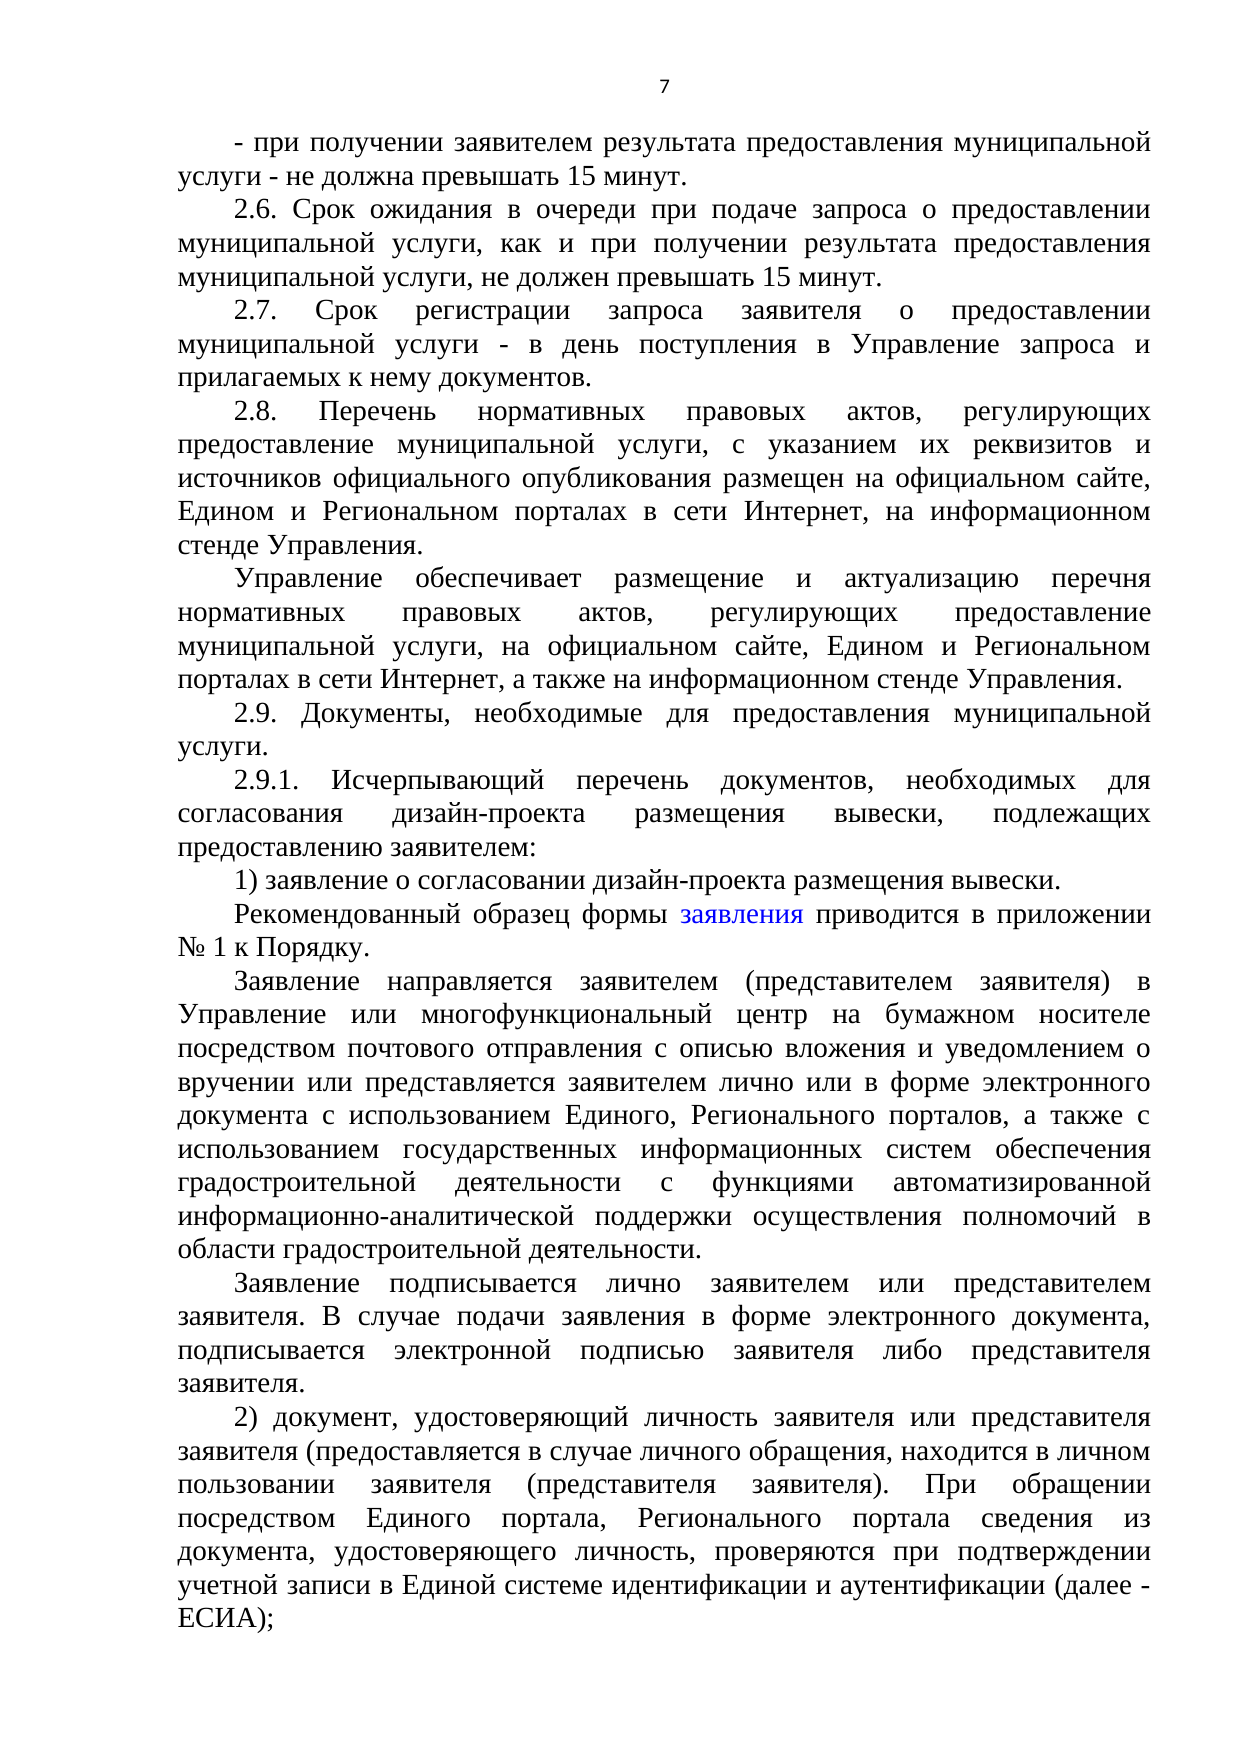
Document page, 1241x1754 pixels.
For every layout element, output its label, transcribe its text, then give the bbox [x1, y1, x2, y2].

text Заявление подписывается лично заявителем или представителем заявителя. В случае подачи заявления в форме электронного документа, подписывается электронной подписью заявителя либо представителя заявителя. [177, 1265, 1152, 1399]
text - при получении заявителем результата предоставления муниципальной услуги - не должна превышать 15 минут. [177, 124, 1152, 192]
text 2.6. Срок ожидания в очереди при подаче запроса о предоставлении муниципальной услуги, как и при получении результата предоставления муниципальной услуги, не должен превышать 15 минут. [177, 192, 1152, 292]
text 2.9.1. Исчерпывающий перечень документов, необходимых для согласования дизайн-проекта размещения вывески, подлежащих предоставлению заявителем: [177, 762, 1152, 862]
text 2.8. Перечень нормативных правовых актов, регулирующих предоставление муниципальной услуги, с указанием их реквизитов и источников официального опубликования размещен на официальном сайте, Едином и Региональном порталах в сети Интернет, на информационном стенде Управления. [177, 393, 1152, 561]
text 2) документ, удостоверяющий личность заявителя или представителя заявителя (предоставляется в случае личного обращения, находится в личном пользовании заявителя (представителя заявителя). При обращении посредством Единого портала, Регионального портала сведения из документа, удостоверяющего личность, проверяются при подтверждении учетной записи в Единой системе идентификации и аутентификации (далее - ЕСИА); [177, 1399, 1152, 1634]
text Заявление направляется заявителем (представителем заявителя) в Управление или многофункциональный центр на бумажном носителе посредством почтового отправления с описью вложения и уведомлением о вручении или представляется заявителем лично или в форме электронного документа с использованием Единого, Регионального порталов, а также с использованием государственных информационных систем обеспечения градостроительной деятельности с функциями автоматизированной информационно-аналитической поддержки осуществления полномочий в области градостроительной деятельности. [177, 963, 1152, 1265]
text 1) заявление о согласовании дизайн-проекта размещения вывески. [177, 862, 1152, 896]
text Рекомендованный образец формы заявления приводится в приложении № 1 к Порядку. [177, 896, 1152, 963]
text 2.9. Документы, необходимые для предоставления муниципальной услуги. [177, 695, 1152, 762]
text Управление обеспечивает размещение и актуализацию перечня нормативных правовых актов, регулирующих предоставление муниципальной услуги, на официальном сайте, Едином и Региональном порталах в сети Интернет, а также на информационном стенде Управления. [177, 561, 1152, 695]
text 2.7. Срок регистрации запроса заявителя о предоставлении муниципальной услуги - в день поступления в Управление запроса и прилагаемых к нему документов. [177, 292, 1152, 393]
